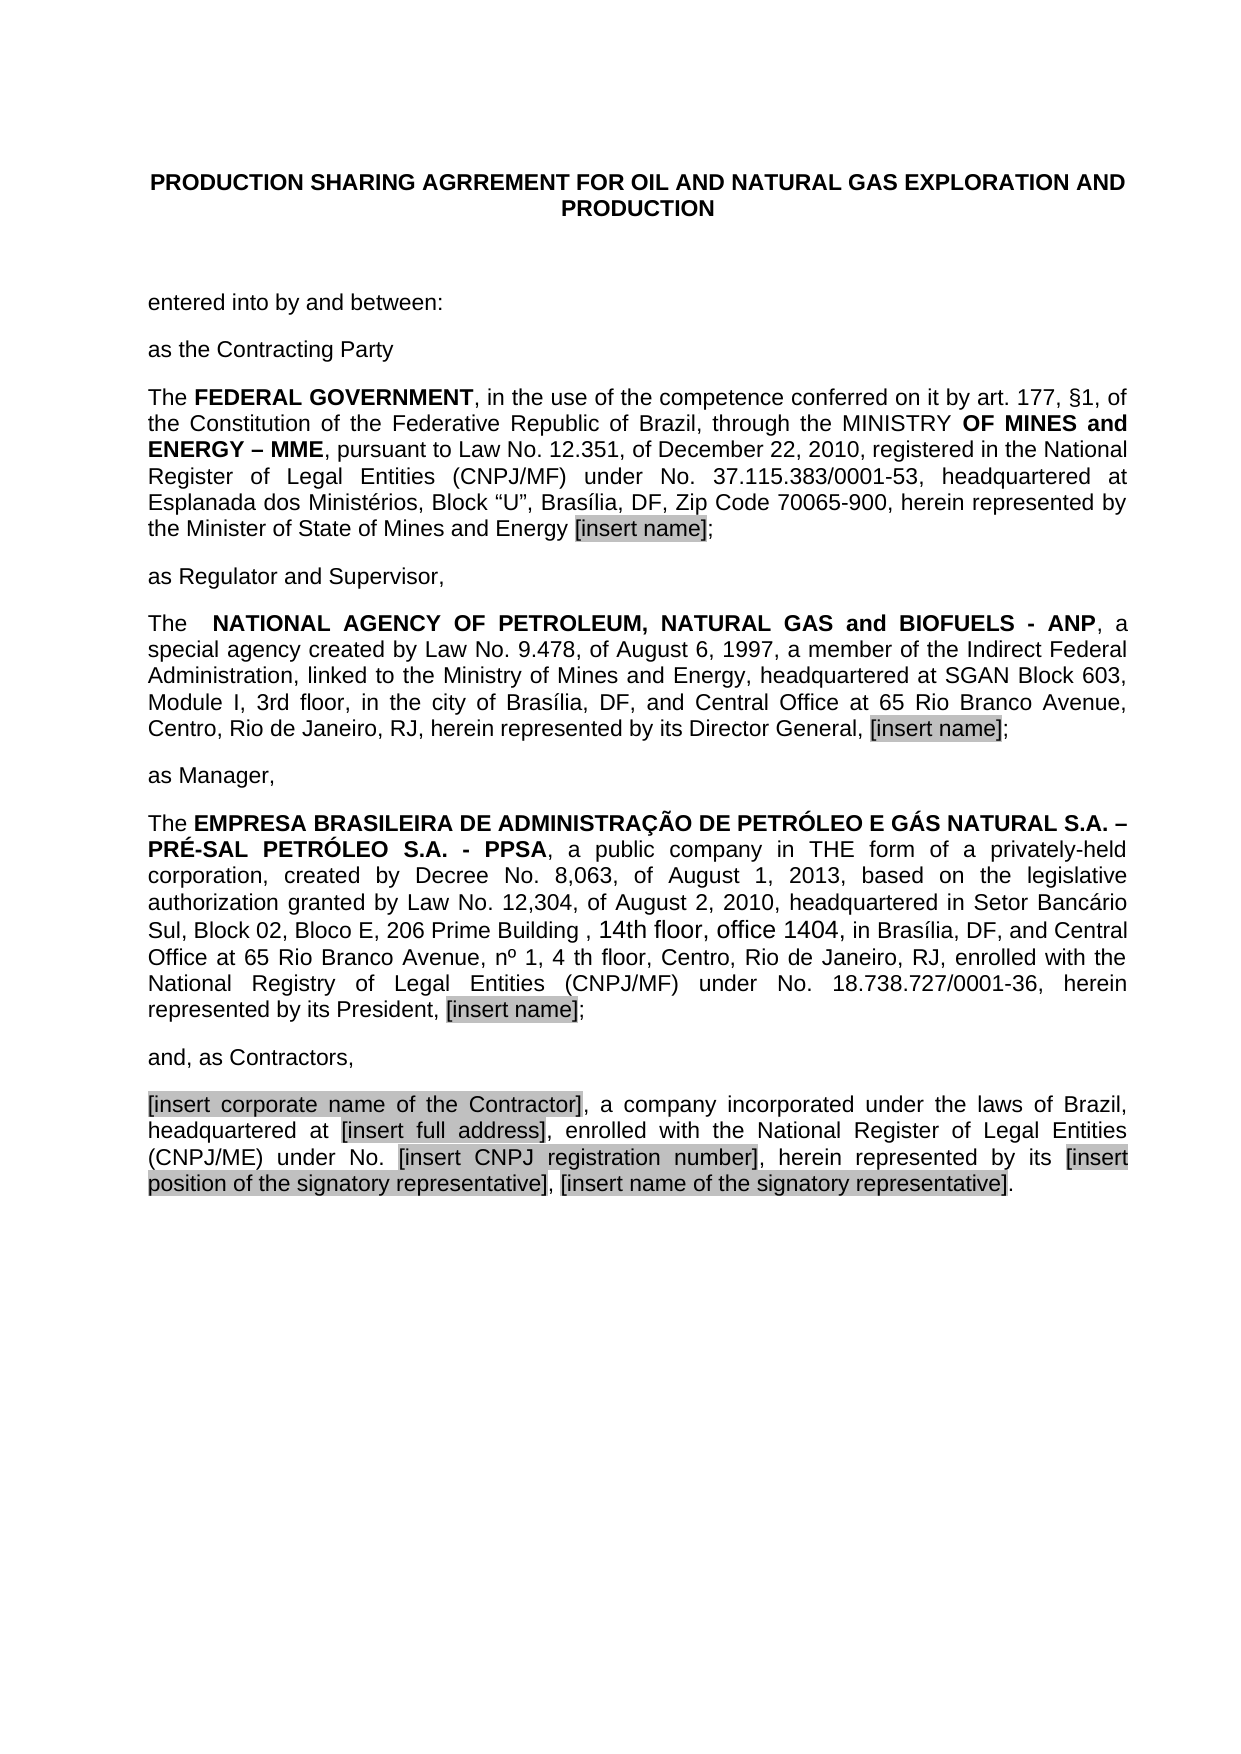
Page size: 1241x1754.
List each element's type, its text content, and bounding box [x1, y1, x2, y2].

text entered into by and between: [148, 289, 1128, 316]
text [insert corporate name of the Contractor], a company incorporated under the laws of Brazil, headquartered at [insert full address], enrolled with the National Register of Legal Entities (CNPJ/ME) under No. [insert CNPJ registration number], herein represented by its [insert position of the signatory representative], [insert name of the signatory representative]. [148, 1091, 1128, 1196]
text as Regulator and Supervisor, [148, 563, 1128, 589]
text The EMPRESA BRASILEIRA DE ADMINISTRAÇÃO DE PETRÓLEO E GÁS NATURAL S.A. – PRÉ-SAL PETRÓLEO S.A. - PPSA, a public company in THE form of a privately-held corporation, created by Decree No. 8,063, of August 1, 2013, based on the legislative authorization granted by Law No. 12,304, of August 2, 2010, headquartered in Setor Bancário Sul, Block 02, Bloco E, 206 Prime Building , 14th floor, office 1404, in Brasília, DF, and Central Office at 65 Rio Branco Avenue, nº 1, 4 th floor, Centro, Rio de Janeiro, RJ, enrolled with the National Registry of Legal Entities (CNPJ/MF) under No. 18.738.727/0001-36, herein represented by its President, [insert name]; [148, 809, 1128, 1023]
text PRODUCTION SHARING AGRREMENT FOR OIL AND NATURAL GAS EXPLORATION AND PRODUCTION [148, 168, 1128, 221]
text The NATIONAL AGENCY OF PETROLEUM, NATURAL GAS and BIOFUELS - ANP, a special agency created by Law No. 9.478, of August 6, 1997, a member of the Indirect Federal Administration, linked to the Ministry of Mines and Energy, headquartered at SGAN Block 603, Module I, 3rd floor, in the city of Brasília, DF, and Central Office at 65 Rio Branco Avenue, Centro, Rio de Janeiro, RJ, herein represented by its Director General, [insert name]; [148, 610, 1128, 742]
text The FEDERAL GOVERNMENT, in the use of the competence conferred on it by art. 177, §1, of the Constitution of the Federative Republic of Brazil, through the MINISTRY OF MINES and ENERGY – MME, pursuant to Law No. 12.351, of December 22, 2010, registered in the National Register of Legal Entities (CNPJ/MF) under No. 37.115.383/0001-53, headquartered at Esplanada dos Ministérios, Block “U”, Brasília, DF, Zip Code 70065-900, herein represented by the Minister of State of Mines and Energy [insert name]; [148, 384, 1128, 542]
text as Manager, [148, 762, 1128, 789]
text and, as Contractors, [148, 1044, 1128, 1070]
text as the Contracting Party [148, 336, 1128, 363]
